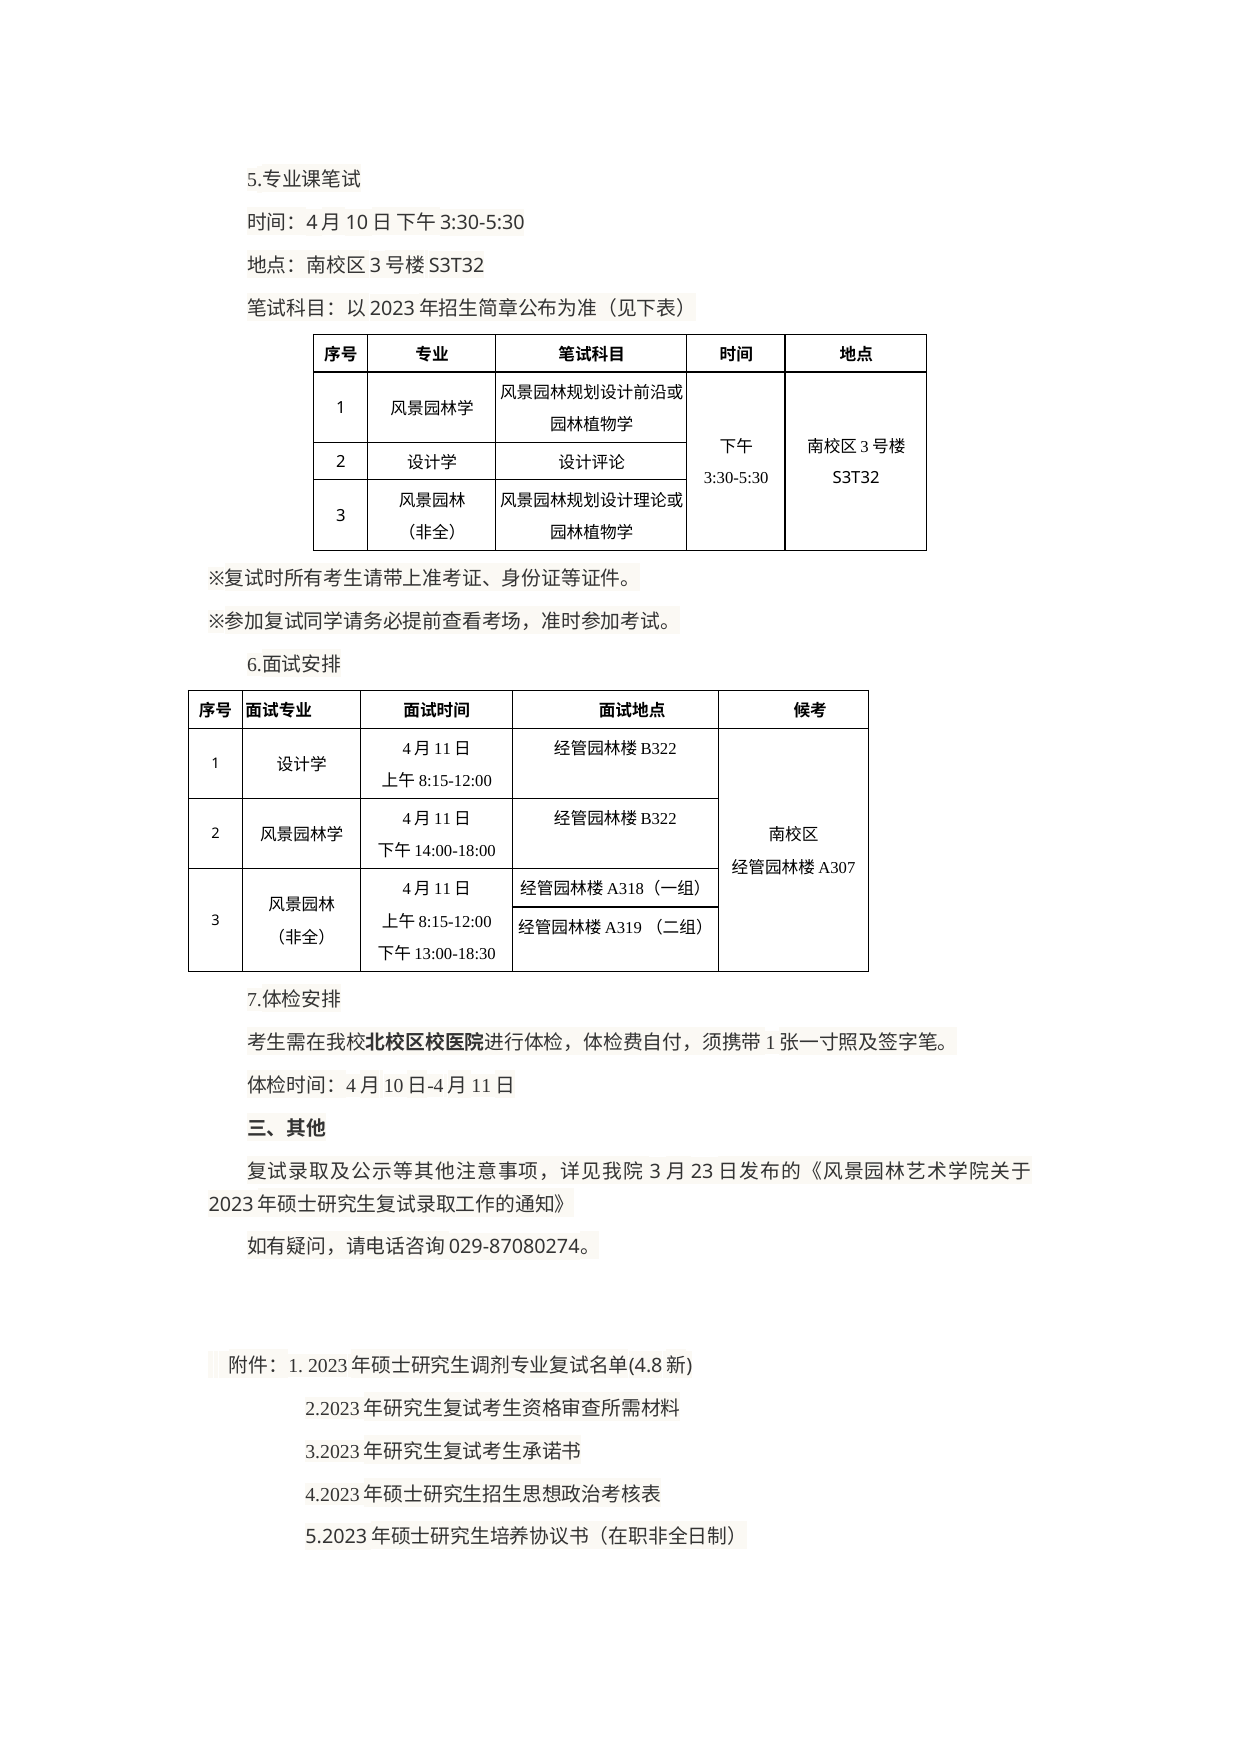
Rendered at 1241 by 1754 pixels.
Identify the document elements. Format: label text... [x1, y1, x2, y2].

table_cell 1 [189, 729, 242, 798]
table_cell 风景园林 （非全） [368, 480, 495, 549]
table_header 序号 [314, 335, 367, 371]
table_header 面试地点 [513, 691, 718, 727]
table_header 序号 [189, 691, 242, 727]
table_cell 4月11日 上午 8:15-12:00 [361, 729, 512, 798]
table_cell 经管园林楼B322 [513, 799, 718, 868]
table_cell 经管园林楼B322 [513, 729, 718, 798]
text ※参加复试同学请务必提前查看考场，准时参加考试。 [208, 604, 1032, 636]
table_header 候考 [719, 691, 868, 727]
text 3.2023年研究生复试考生承诺书 [267, 1433, 1032, 1466]
table_header 面试专业 [243, 691, 360, 727]
text 地点：南校区3号楼S3T32 [208, 248, 1032, 280]
text 考生需在我校北校区校医院进行体检，体检费自付，须携带1张一寸照及签字笔。 [208, 1025, 1032, 1057]
text 7.体检安排 [208, 982, 1032, 1014]
table_cell 1 [314, 373, 367, 442]
table_header 地点 [786, 335, 926, 371]
text 如有疑问，请电话咨询029-87080274。 [208, 1229, 1032, 1262]
table_cell 4月11日 下午14:00-18:00 [361, 799, 512, 868]
table_cell 经管园林楼A318（一组） [513, 869, 718, 906]
table_cell 风景园林学 [243, 799, 360, 868]
table_cell 2 [314, 443, 367, 479]
table_cell 设计评论 [496, 443, 686, 479]
table_cell 3 [189, 869, 242, 971]
text 2.2023年研究生复试考生资格审查所需材料 [208, 1390, 1032, 1423]
table_header 面试时间 [361, 691, 512, 727]
table_cell 南校区3号楼 S3T32 [786, 373, 926, 549]
text 体检时间：4月10日-4月11日 [208, 1068, 1032, 1100]
table_header 专业 [368, 335, 495, 371]
table_header 时间 [687, 335, 784, 371]
text 复试录取及公示等其他注意事项，详见我院3月23日发布的《风景园林艺术学院关于2023年硕士研究生复试录取工作的通知》 [208, 1154, 1032, 1219]
table_cell 风景园林规划设计前沿或园林植物学 [496, 373, 686, 442]
table_cell 下午 3:30-5:30 [687, 373, 784, 549]
table_header 笔试科目 [496, 335, 686, 371]
text 笔试科目：以2023年招生简章公布为准（见下表） [208, 291, 1032, 323]
table_cell 设计学 [243, 729, 360, 798]
table_cell 风景园林规划设计理论或园林植物学 [496, 480, 686, 549]
text 5.专业课笔试 [208, 162, 1032, 194]
text 时间：4月10日 下午3:30-5:30 [208, 205, 1032, 237]
text 5.2023年硕士研究生培养协议书（在职非全日制） [208, 1519, 1032, 1552]
table_cell 风景园林学 [368, 373, 495, 442]
table_cell 3 [314, 480, 367, 549]
text 三、其他 [208, 1111, 1032, 1143]
table_cell 4月11日 上午8:15-12:00 下午13:00-18:30 [361, 869, 512, 971]
table_cell 风景园林 （非全） [243, 869, 360, 971]
text ※复试时所有考生请带上准考证、身份证等证件。 [208, 561, 1032, 593]
table_cell 2 [189, 799, 242, 868]
text 6.面试安排 [208, 647, 1032, 679]
table_cell 设计学 [368, 443, 495, 479]
text 4.2023年硕士研究生招生思想政治考核表 [267, 1476, 1032, 1509]
text 附件：1. 2023年硕士研究生调剂专业复试名单(4.8新) [208, 1347, 1032, 1380]
table_cell 南校区 经管园林楼A307 [719, 729, 868, 971]
table_cell 经管园林楼A319 （二组） [513, 908, 718, 971]
